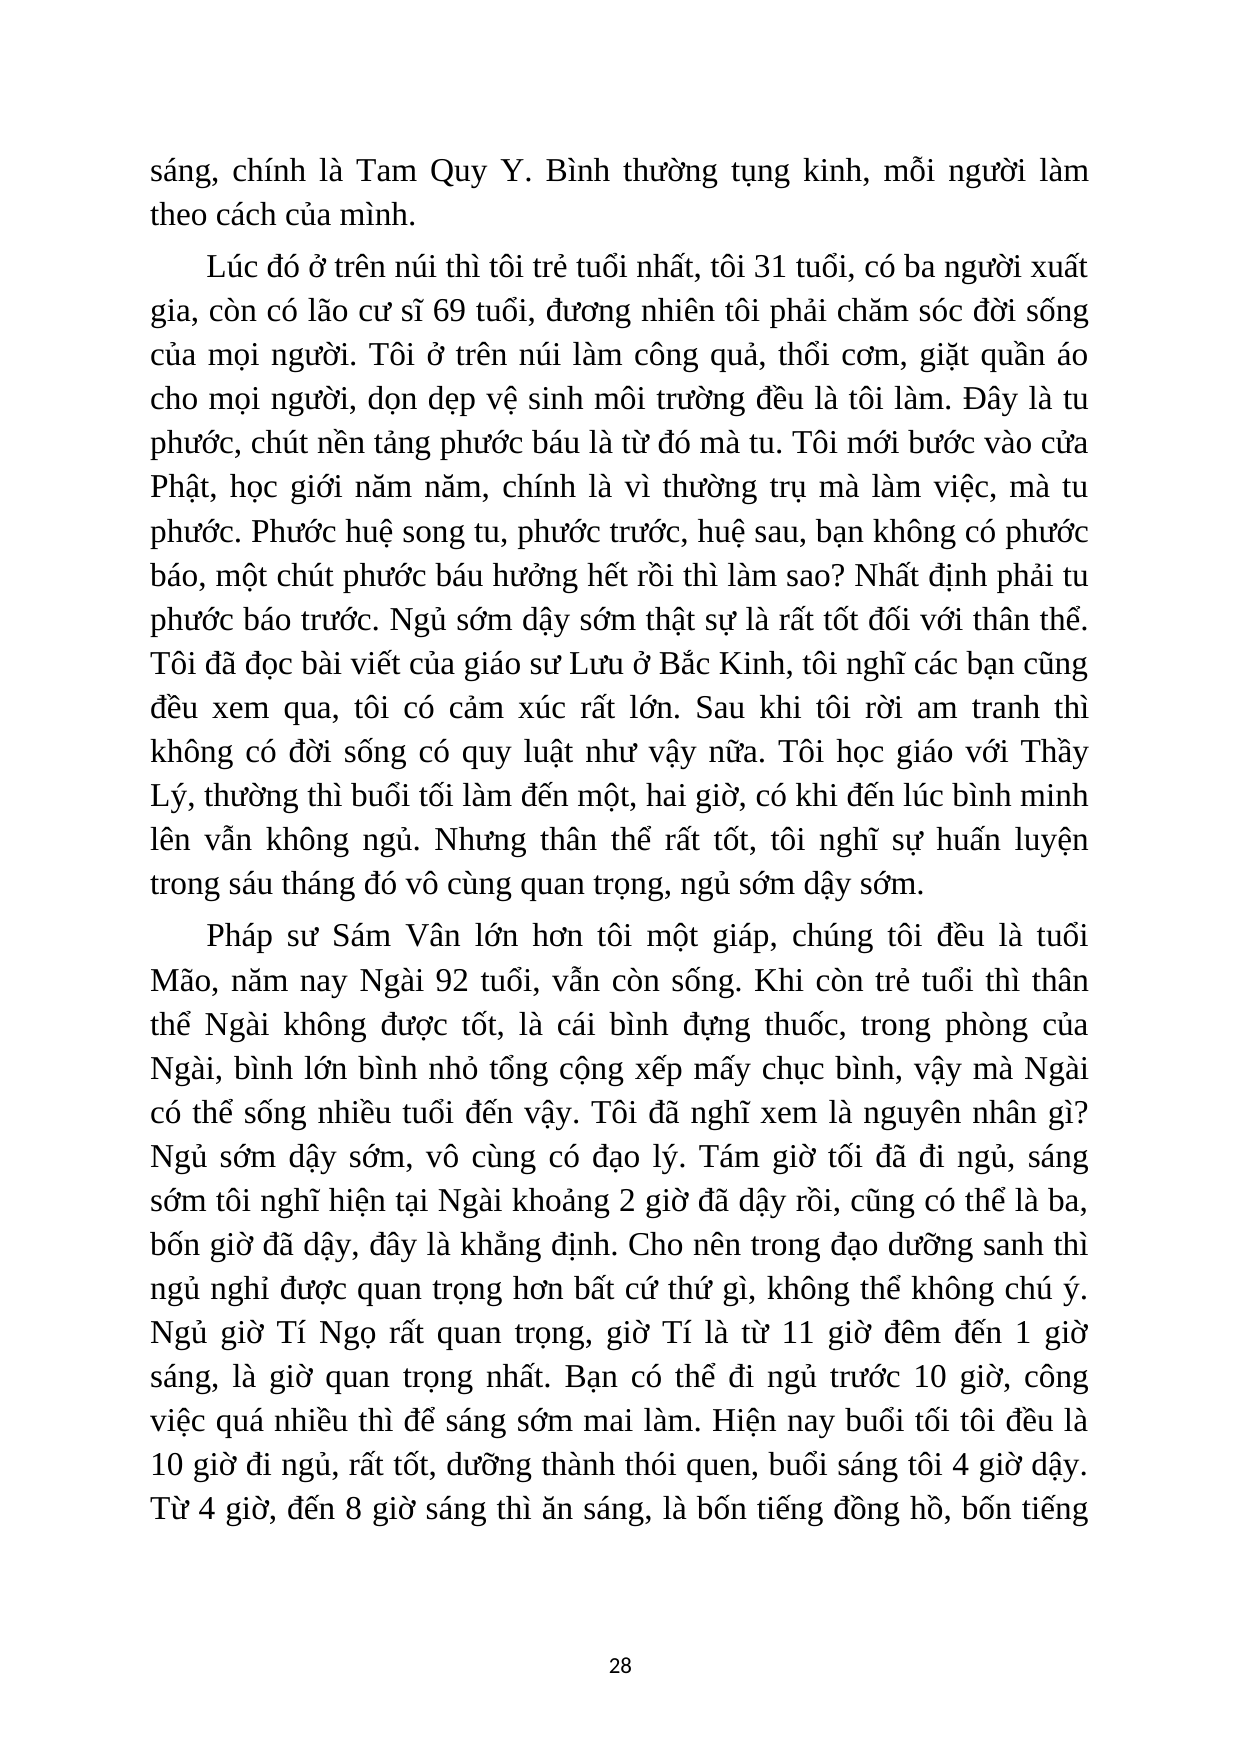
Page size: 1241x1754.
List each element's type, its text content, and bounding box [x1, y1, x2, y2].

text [150, 150, 1090, 232]
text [150, 916, 1090, 1527]
text Lúc đó ở trên núi thì tôi trẻ tuổi nhất, tôi 31 tuổi, có ba người xuất gia, còn có lão cư sĩ 69 tuổi, đương nhiên tôi phải chăm sóc đời sống của mọi người. Tôi ở trên núi làm công quả, thổi cơm, giặt quần áo cho mọi người, dọn dẹp vệ sinh môi trường đều là tôi làm. Đây là tu phước, chút nền tảng phước báu là từ đó mà tu. Tôi mới bước vào cửa Phật, học giới năm năm, chính là vì thường trụ mà làm việc, mà tu phước. Phước huệ song tu, phước trước, huệ sau, bạn không có phước báo, một chút phước báu hưởng hết rồi thì làm sao? Nhất định phải tu phước báo trước. Ngủ sớm dậy sớm thật sự là rất tốt đối với thân thể. Tôi đã đọc bài viết của giáo sư Lưu ở Bắc Kinh, tôi nghĩ các bạn cũng đều xem qua, tôi có cảm xúc rất lớn. Sau khi tôi rời am tranh thì không có đời sống có quy luật như vậy nữa. Tôi học giáo với Thầy Lý, thường thì buổi tối làm đến một, hai giờ, có khi đến lúc bình minh lên vẫn không ngủ. Nhưng thân thể rất tốt, tôi nghĩ sự huấn luyện trong sáu tháng đó vô cùng quan trọng, ngủ sớm dậy sớm. [150, 246, 1090, 902]
